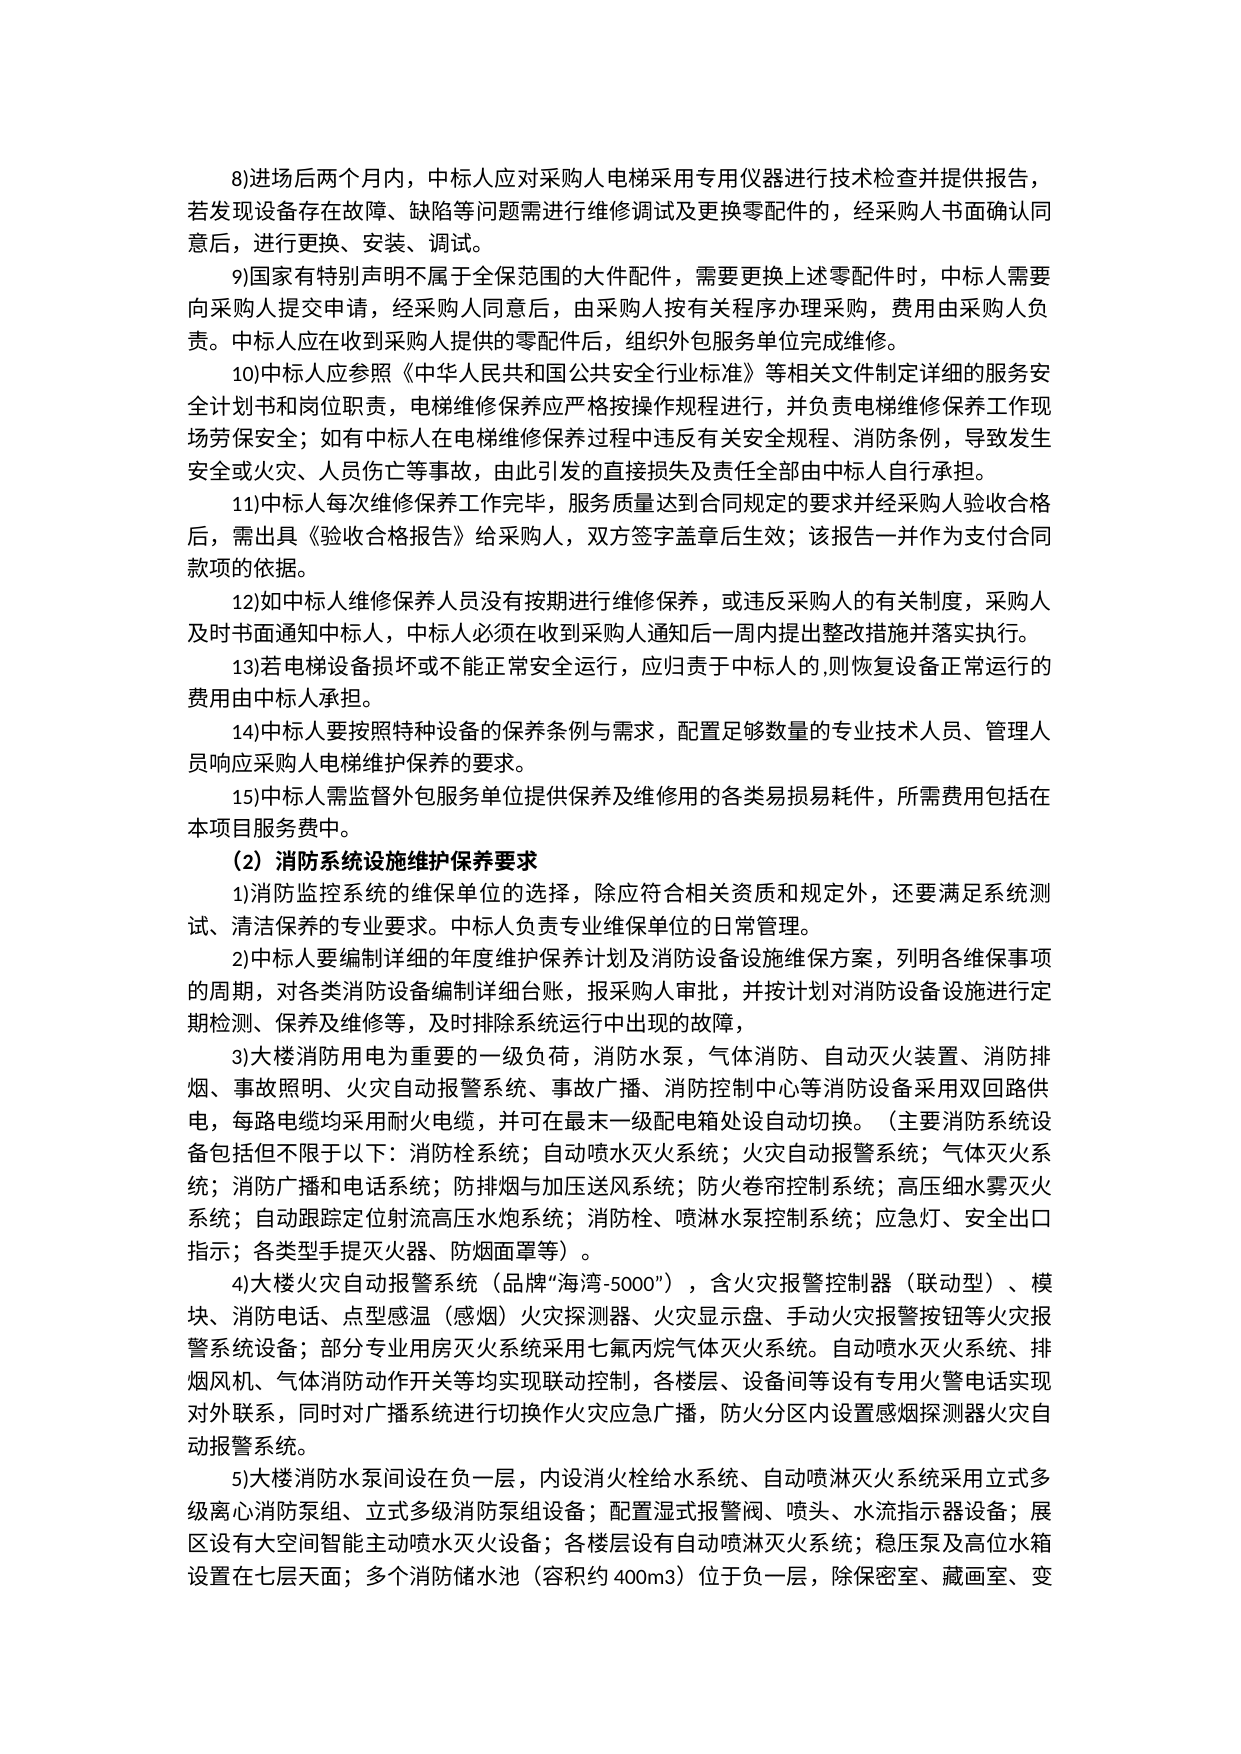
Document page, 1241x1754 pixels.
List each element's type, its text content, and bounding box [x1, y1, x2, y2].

text （2）消防系统设施维护保养要求 [187, 844, 1053, 877]
text 12)如中标人维修保养人员没有按期进行维修保养，或违反采购人的有关制度，采购人及时书面通知中标人，中标人必须在收到采购人通知后一周内提出整改措施并落实执行。 [187, 584, 1053, 649]
text 13)若电梯设备损坏或不能正常安全运行，应归责于中标人的,则恢复设备正常运行的费用由中标人承担。 [187, 649, 1053, 714]
text 8)进场后两个月内，中标人应对采购人电梯采用专用仪器进行技术检查并提供报告，若发现设备存在故障、缺陷等问题需进行维修调试及更换零配件的，经采购人书面确认同意后，进行更换、安装、调试。 [187, 162, 1053, 259]
text 4)大楼火灾自动报警系统（品牌“海湾-5000”），含火灾报警控制器（联动型）、模块、消防电话、点型感温（感烟）火灾探测器、火灾显示盘、手动火灾报警按钮等火灾报警系统设备；部分专业用房灭火系统采用七氟丙烷气体灭火系统。自动喷水灭火系统、排烟风机、气体消防动作开关等均实现联动控制，各楼层、设备间等设有专用火警电话实现对外联系，同时对广播系统进行切换作火灾应急广播，防火分区内设置感烟探测器火灾自动报警系统。 [187, 1267, 1053, 1462]
text 3)大楼消防用电为重要的一级负荷，消防水泵，气体消防、自动灭火装置、消防排烟、事故照明、火灾自动报警系统、事故广播、消防控制中心等消防设备采用双回路供电，每路电缆均采用耐火电缆，并可在最末一级配电箱处设自动切换。（主要消防系统设备包括但不限于以下：消防栓系统；自动喷水灭火系统；火灾自动报警系统；气体灭火系统；消防广播和电话系统；防排烟与加压送风系统；防火卷帘控制系统；高压细水雾灭火系统；自动跟踪定位射流高压水炮系统；消防栓、喷淋水泵控制系统；应急灯、安全出口指示；各类型手提灭火器、防烟面罩等）。 [187, 1039, 1053, 1267]
text 9)国家有特别声明不属于全保范围的大件配件，需要更换上述零配件时，中标人需要向采购人提交申请，经采购人同意后，由采购人按有关程序办理采购，费用由采购人负责。中标人应在收到采购人提供的零配件后，组织外包服务单位完成维修。 [187, 259, 1053, 357]
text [187, 1462, 1053, 1592]
text 11)中标人每次维修保养工作完毕，服务质量达到合同规定的要求并经采购人验收合格后，需出具《验收合格报告》给采购人，双方签字盖章后生效；该报告一并作为支付合同款项的依据。 [187, 487, 1053, 584]
text 1)消防监控系统的维保单位的选择，除应符合相关资质和规定外，还要满足系统测试、清洁保养的专业要求。中标人负责专业维保单位的日常管理。 [187, 877, 1053, 942]
text 10)中标人应参照《中华人民共和国公共安全行业标准》等相关文件制定详细的服务安全计划书和岗位职责，电梯维修保养应严格按操作规程进行，并负责电梯维修保养工作现场劳保安全；如有中标人在电梯维修保养过程中违反有关安全规程、消防条例，导致发生安全或火灾、人员伤亡等事故，由此引发的直接损失及责任全部由中标人自行承担。 [187, 357, 1053, 487]
text 2)中标人要编制详细的年度维护保养计划及消防设备设施维保方案，列明各维保事项的周期，对各类消防设备编制详细台账，报采购人审批，并按计划对消防设备设施进行定期检测、保养及维修等，及时排除系统运行中出现的故障， [187, 942, 1053, 1039]
text 15)中标人需监督外包服务单位提供保养及维修用的各类易损易耗件，所需费用包括在本项目服务费中。 [187, 779, 1053, 844]
text 14)中标人要按照特种设备的保养条例与需求，配置足够数量的专业技术人员、管理人员响应采购人电梯维护保养的要求。 [187, 714, 1053, 779]
